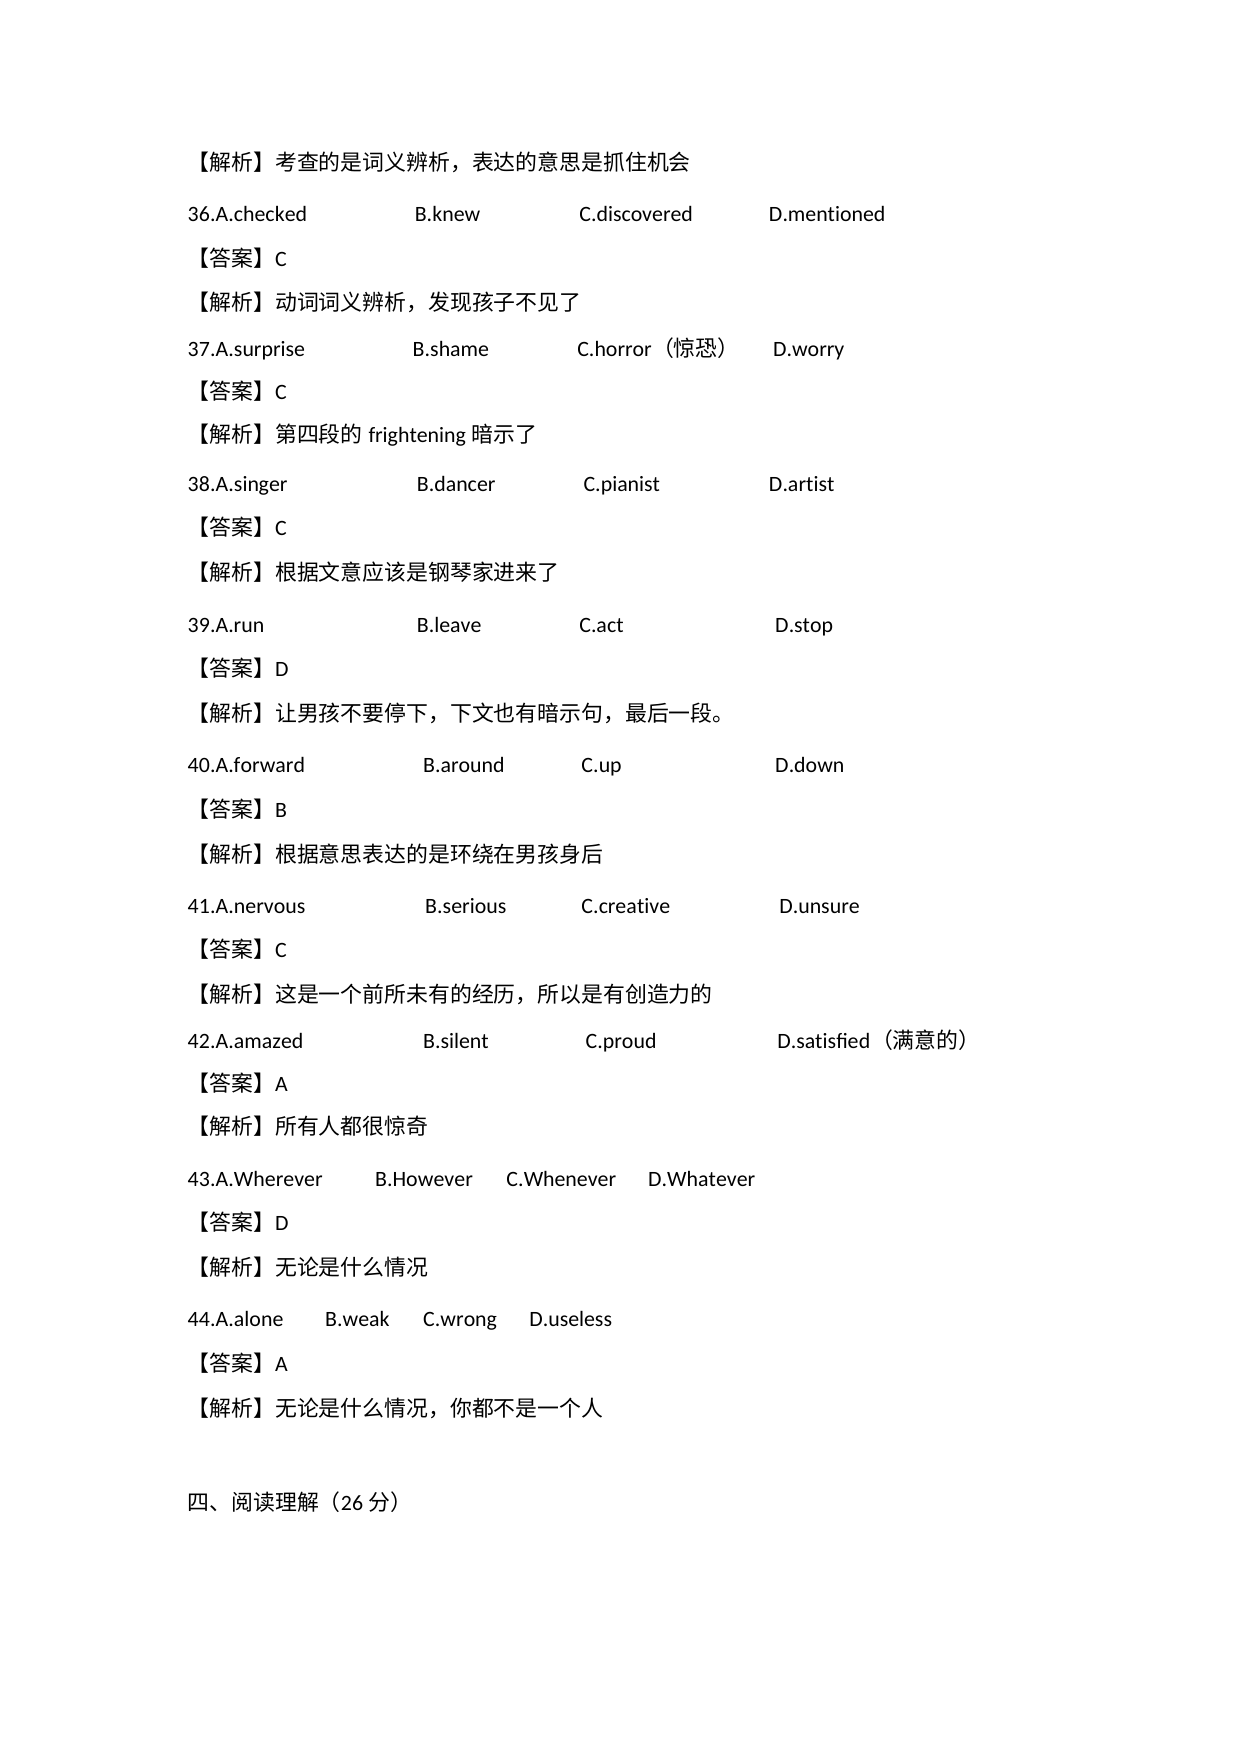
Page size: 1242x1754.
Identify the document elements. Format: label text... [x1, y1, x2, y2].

text 【答案】A [187, 1068, 1069, 1098]
text 【解析】根据意思表达的是环绕在男孩身后 [187, 837, 1069, 868]
text 【解析】考查的是词义辨析，表达的意思是抓住机会 [187, 145, 1069, 176]
text 【答案】D [187, 651, 1069, 683]
text 42.A.amazed B.silent C.proud D.satisfied（满意的） [187, 1025, 1069, 1055]
text 41.A.nervous B.serious C.creative D.unsure [187, 892, 1069, 919]
text 36.A.checked B.knew C.discovered D.mentioned [187, 200, 1069, 227]
text 【解析】无论是什么情况 [187, 1250, 1069, 1282]
text 【解析】所有人都很惊奇 [187, 1111, 1069, 1141]
text 【答案】C [187, 932, 1069, 964]
text 43.A.Wherever B.However C.Whenever D.Whatever [187, 1165, 1069, 1192]
text 【解析】让男孩不要停下，下文也有暗示句，最后一段。 [187, 696, 1069, 728]
text 【解析】无论是什么情况，你都不是一个人 四、阅读理解（26 分） [187, 1391, 612, 1517]
text 【答案】D [187, 1205, 1069, 1237]
text 40.A.forward B.around C.up D.down [187, 752, 1069, 778]
text 【解析】第四段的 frightening 暗示了 [187, 419, 1069, 449]
text 【解析】根据文意应该是钢琴家进来了 [187, 555, 1069, 587]
text 【答案】A [187, 1346, 1069, 1377]
text 【答案】C [187, 241, 1069, 272]
text 44.A.alone B.weak C.wrong D.useless [187, 1306, 1069, 1332]
text 【解析】动词词义辨析，发现孩子不见了 [187, 285, 1069, 317]
text 【答案】C [187, 510, 1069, 542]
text 38.A.singer B.dancer C.pianist D.artist [187, 470, 1069, 497]
text 37.A.surprise B.shame C.horror（惊恐） D.worry [187, 333, 1069, 363]
text 39.A.run B.leave C.act D.stop [187, 611, 1069, 638]
text 【答案】C [187, 376, 1069, 406]
text 【解析】这是一个前所未有的经历，所以是有创造力的 [187, 977, 1069, 1009]
text 【答案】B [187, 792, 1069, 823]
